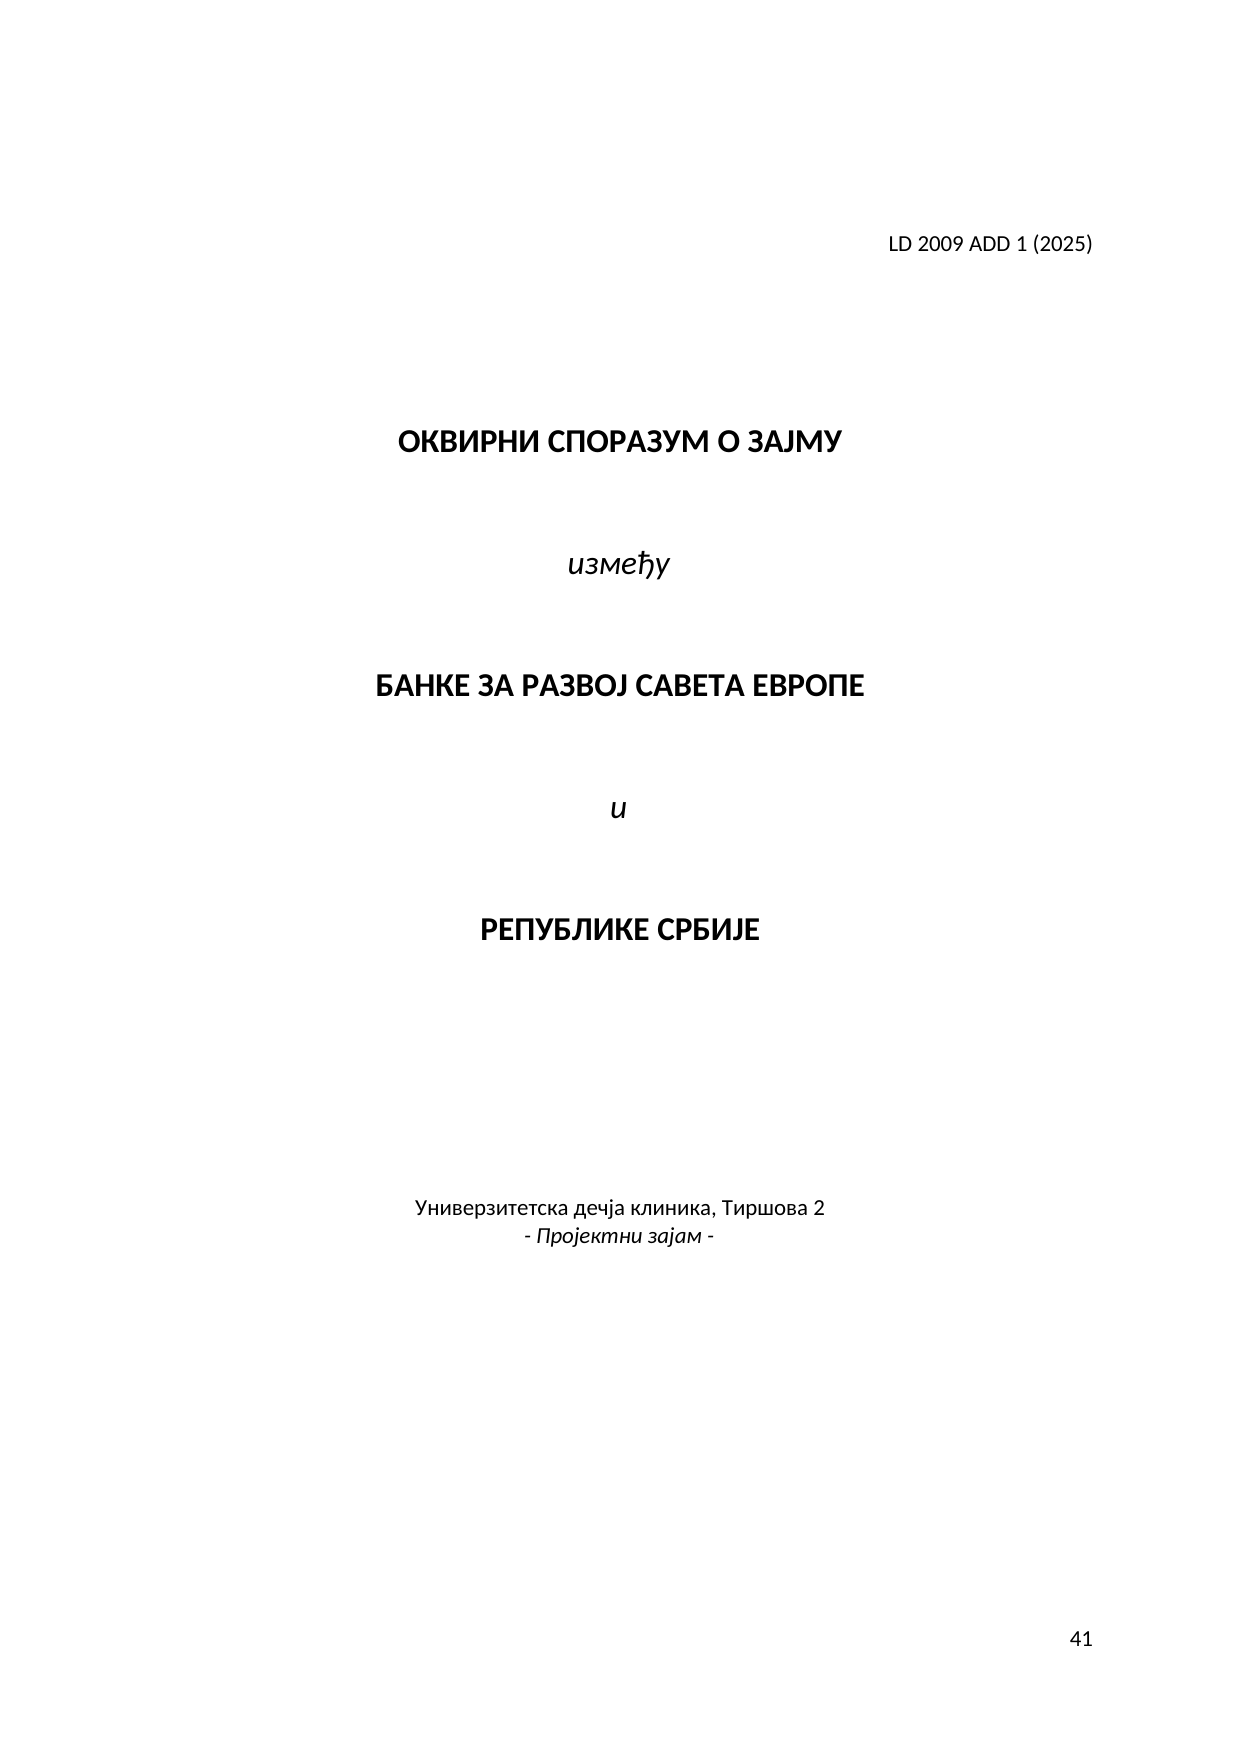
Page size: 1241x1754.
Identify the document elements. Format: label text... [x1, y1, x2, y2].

text Универзитетска дечја клиника, Тиршова 2 [148, 1193, 1093, 1221]
text РЕПУБЛИКЕ СРБИЈЕ [148, 908, 1093, 949]
text - Пројектни зајам - [148, 1221, 1093, 1249]
text и [148, 786, 1093, 827]
text LD 2009 ADD 1 (2025) [148, 229, 1093, 257]
text између [148, 542, 1093, 582]
text БАНКЕ ЗА РАЗВОЈ САВЕТА ЕВРОПЕ [148, 664, 1093, 705]
text ОКВИРНИ СПОРАЗУМ О ЗАЈМУ [148, 419, 1093, 460]
